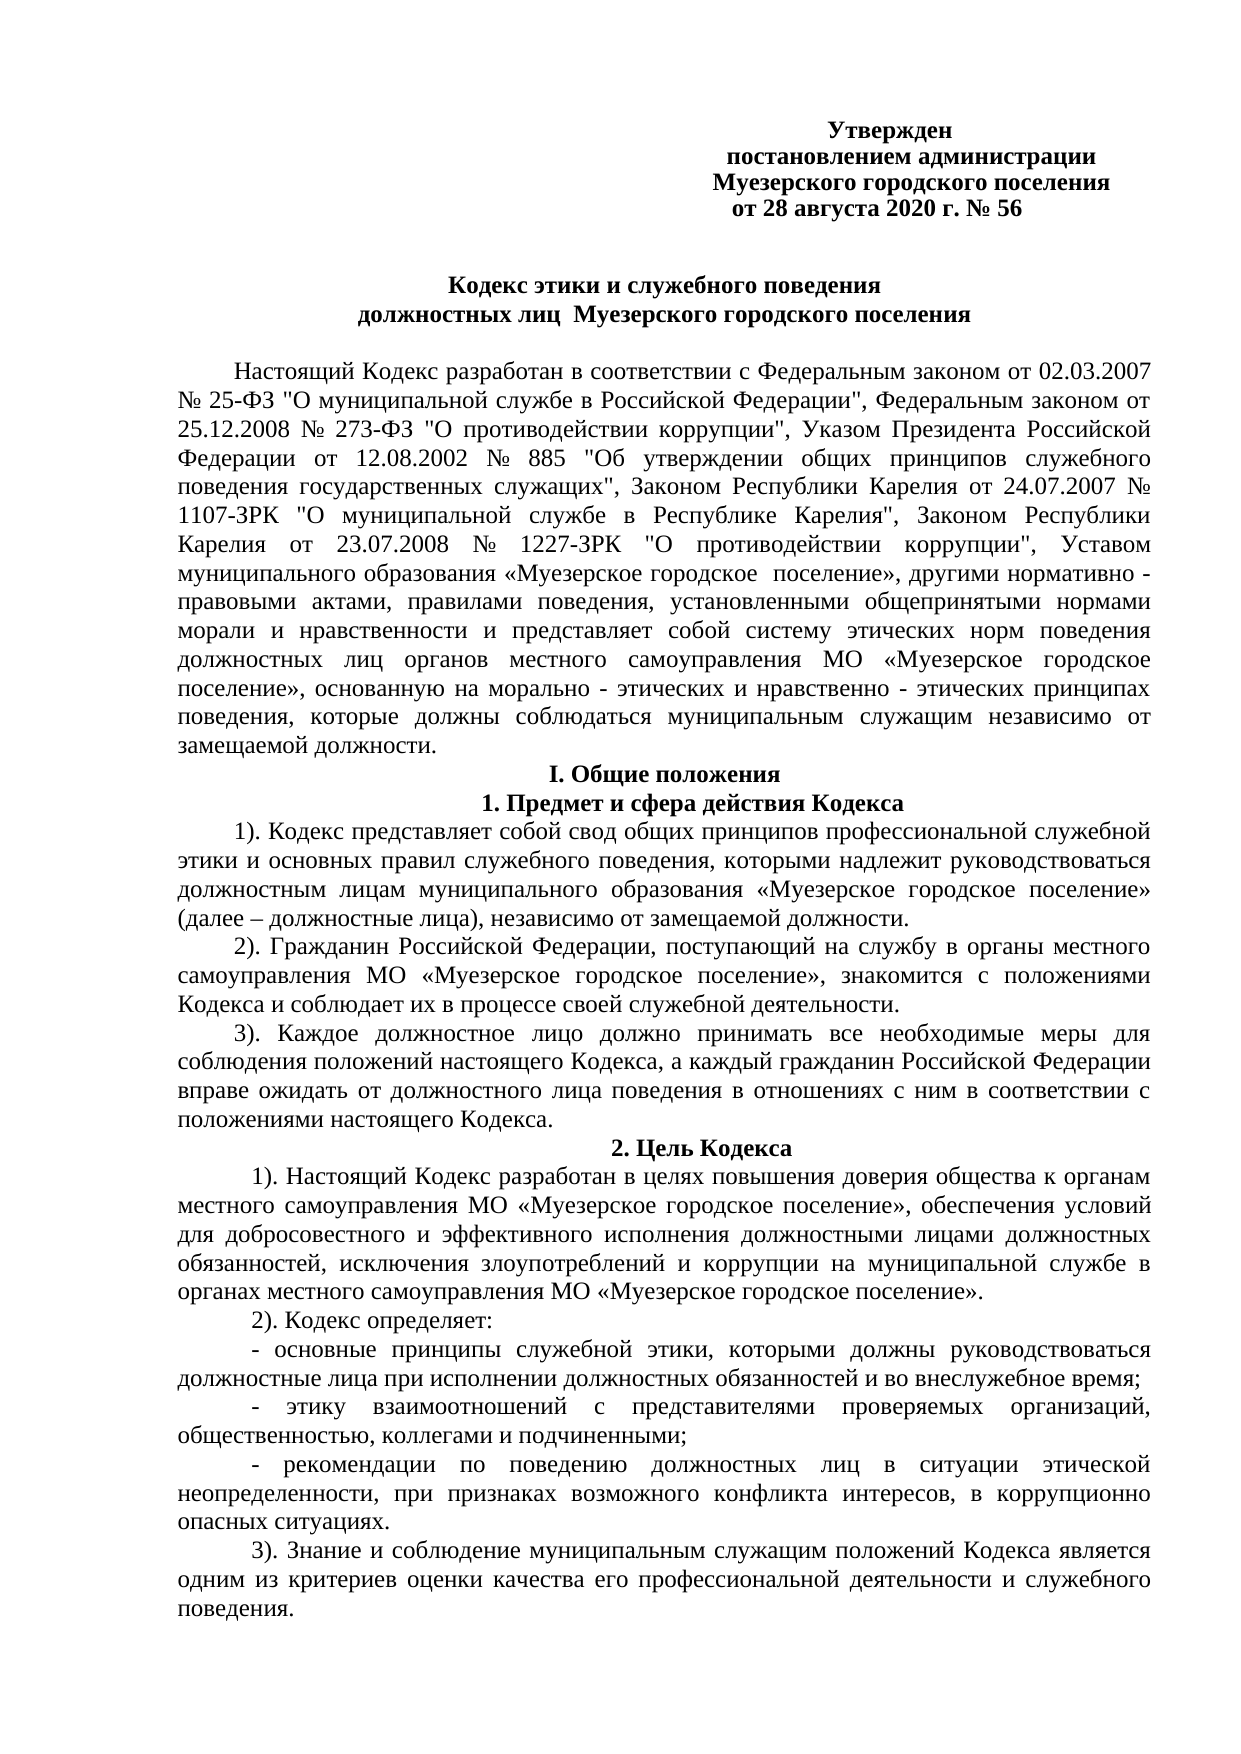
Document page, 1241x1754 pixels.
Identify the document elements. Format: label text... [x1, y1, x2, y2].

text - рекомендации по поведению должностных лиц в ситуации этической неопределенности, при признаках возможного конфликта интересов, в коррупционно опасных ситуациях. [177, 1449, 1152, 1535]
text постановлением администрации [177, 144, 1152, 170]
text 2). Гражданин Российской Федерации, поступающий на службу в органы местного самоуправления МО «Муезерское городское поселение», знакомится с положениями Кодекса и соблюдает их в процессе своей служебной деятельности. [177, 931, 1152, 1018]
text - этику взаимоотношений с представителями проверяемых организаций, общественностью, коллегами и подчиненными; [177, 1391, 1152, 1449]
text 2. Цель Кодекса [177, 1133, 1152, 1161]
text Утвержден [177, 118, 1152, 144]
text 3). Знание и соблюдение муниципальным служащим положений Кодекса является одним из критериев оценки качества его профессиональной деятельности и служебного поведения. [177, 1535, 1152, 1621]
text 1). Кодекс представляет собой свод общих принципов профессиональной служебной этики и основных правил служебного поведения, которыми надлежит руководствоваться должностным лицам муниципального образования «Муезерское городское поселение» (далее – должностные лица), независимо от замещаемой должности. [177, 816, 1152, 931]
text от 28 августа 2020 г. № 56 [177, 196, 1152, 221]
text Муезерского городского поселения [177, 170, 1152, 196]
text Настоящий Кодекс разработан в соответствии с Федеральным законом от 02.03.2007 № 25-ФЗ "О муниципальной службе в Российской Федерации", Федеральным законом от 25.12.2008 № 273-ФЗ "О противодействии коррупции", Указом Президента Российской Федерации от 12.08.2002 № 885 "Об утверждении общих принципов служебного поведения государственных служащих", Законом Республики Карелия от 24.07.2007 № 1107-ЗРК "О муниципальной службе в Республике Карелия", Законом Республики Карелия от 23.07.2008 № 1227-ЗРК "О противодействии коррупции", Уставом муниципального образования «Муезерское городское поселение», другими нормативно - правовыми актами, правилами поведения, установленными общепринятыми нормами морали и нравственности и представляет собой систему этических норм поведения должностных лиц органов местного самоуправления МО «Муезерское городское поселение», основанную на морально - этических и нравственно - этических принципах поведения, которые должны соблюдаться муниципальным служащим независимо от замещаемой должности. [177, 356, 1152, 759]
text - основные принципы служебной этики, которыми должны руководствоваться должностные лица при исполнении должностных обязанностей и во внеслужебное время; [177, 1334, 1152, 1391]
text Кодекс этики и служебного поведения [177, 273, 1152, 299]
text 1). Настоящий Кодекс разработан в целях повышения доверия общества к органам местного самоуправления МО «Муезерское городское поселение», обеспечения условий для добросовестного и эффективного исполнения должностными лицами должностных обязанностей, исключения злоупотреблений и коррупции на муниципальной службе в органах местного самоуправления МО «Муезерское городское поселение». [177, 1161, 1152, 1305]
text 3). Каждое должностное лицо должно принимать все необходимые меры для соблюдения положений настоящего Кодекса, а каждый гражданин Российской Федерации вправе ожидать от должностного лица поведения в отношениях с ним в соответствии с положениями настоящего Кодекса. [177, 1018, 1152, 1133]
text должностных лиц Муезерского городского поселения [177, 299, 1152, 328]
text 1. Предмет и сфера действия Кодекса [177, 788, 1152, 816]
text 2). Кодекс определяет: [177, 1305, 1152, 1334]
text I. Общие положения [177, 759, 1152, 788]
